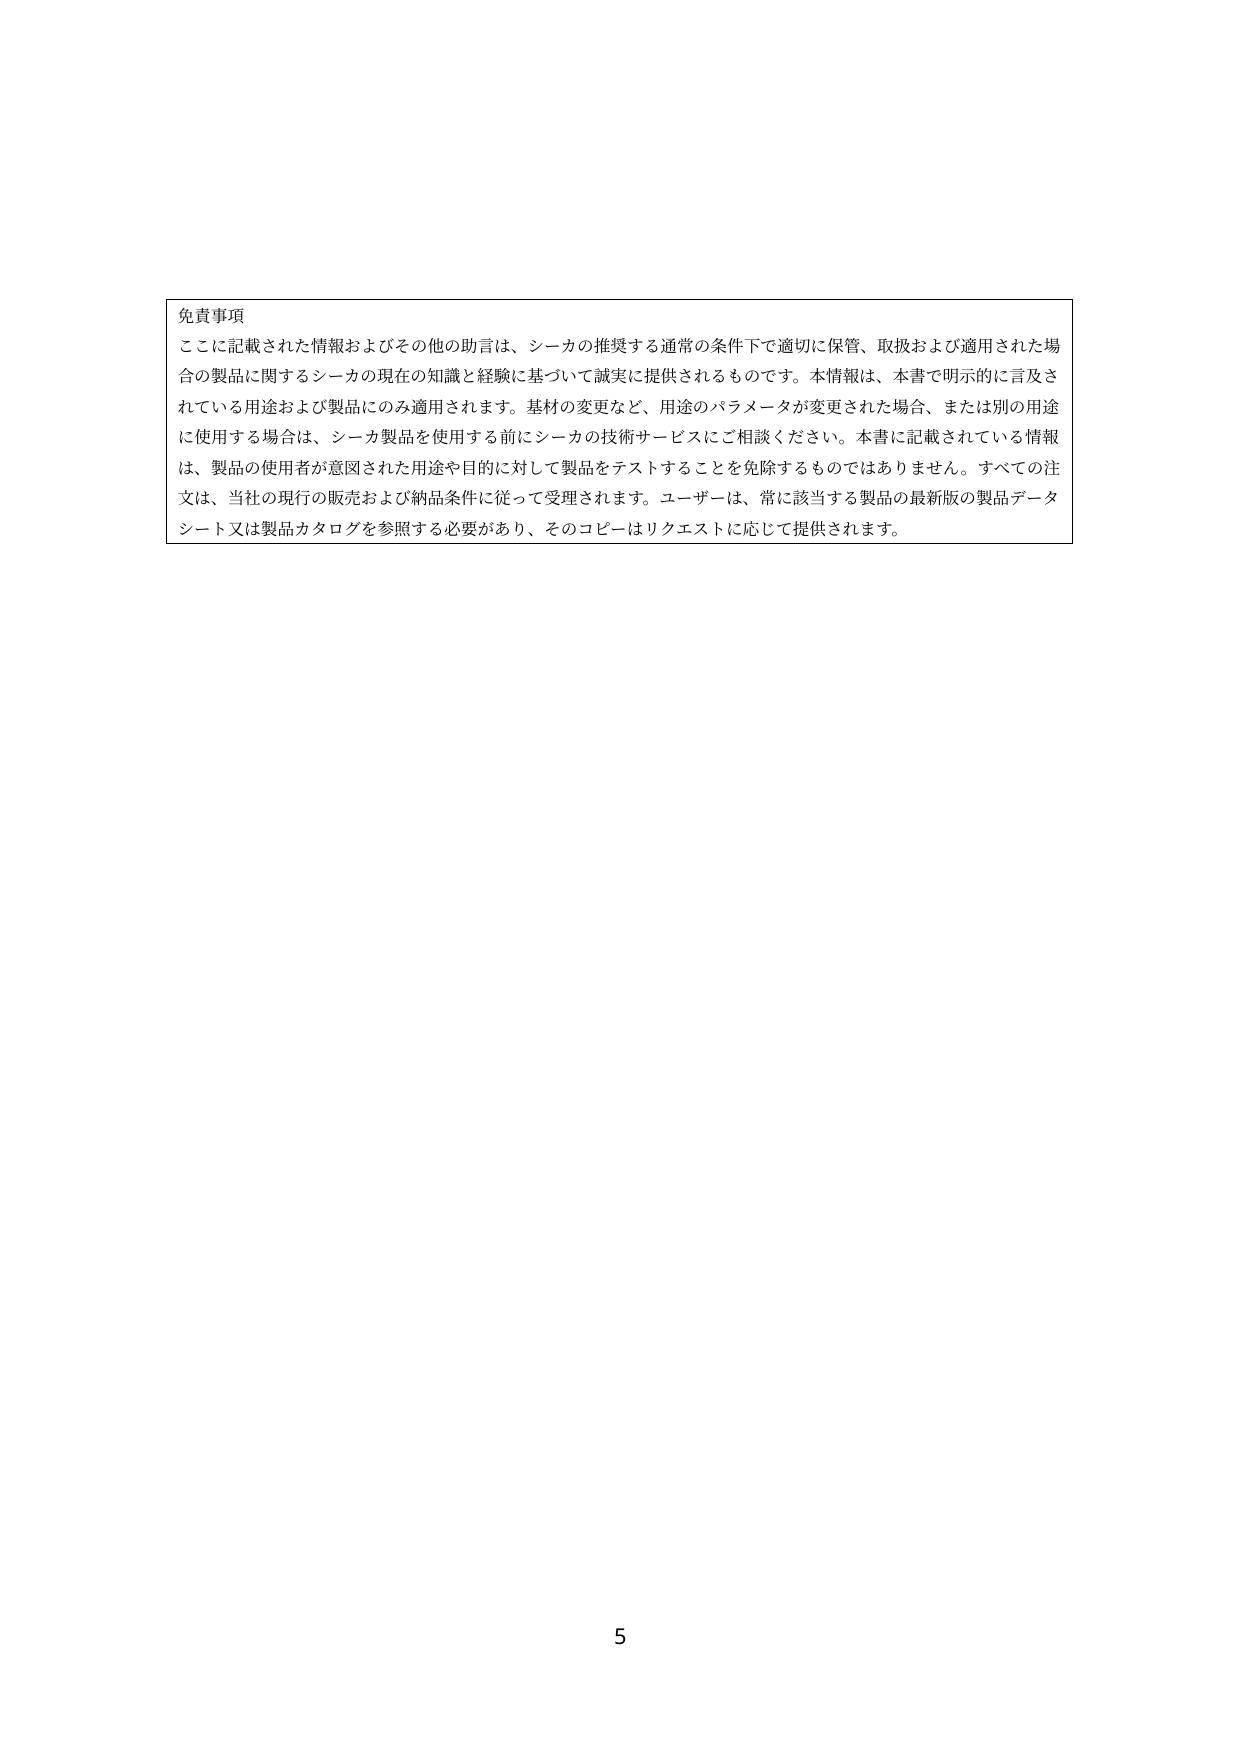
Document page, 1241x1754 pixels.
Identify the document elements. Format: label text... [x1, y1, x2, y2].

table_header 免責事項 ここに記載された情報およびその他の助言は、シーカの推奨する通常の条件下で適切に保管、取扱および適用された場合の製品に関するシーカの現在の知識と経験に基づいて誠実に提供されるものです。本情報は、本書で明示的に言及されている用途および製品にのみ適用されます。基材の変更など、用途のパラメータが変更された場合、または別の用途に使用する場合は、シーカ製品を使用する前にシーカの技術サービスにご相談ください。本書に記載されている情報は、製品の使用者が意図された用途や目的に対して製品をテストすることを免除するものではありません。すべての注文は、当社の現行の販売および納品条件に従って受理されます。ユーザーは、常に該当する製品の最新版の製品データシート又は製品カタログを参照する必要があり、そのコピーはリクエストに応じて提供されます。 [167, 300, 1072, 543]
